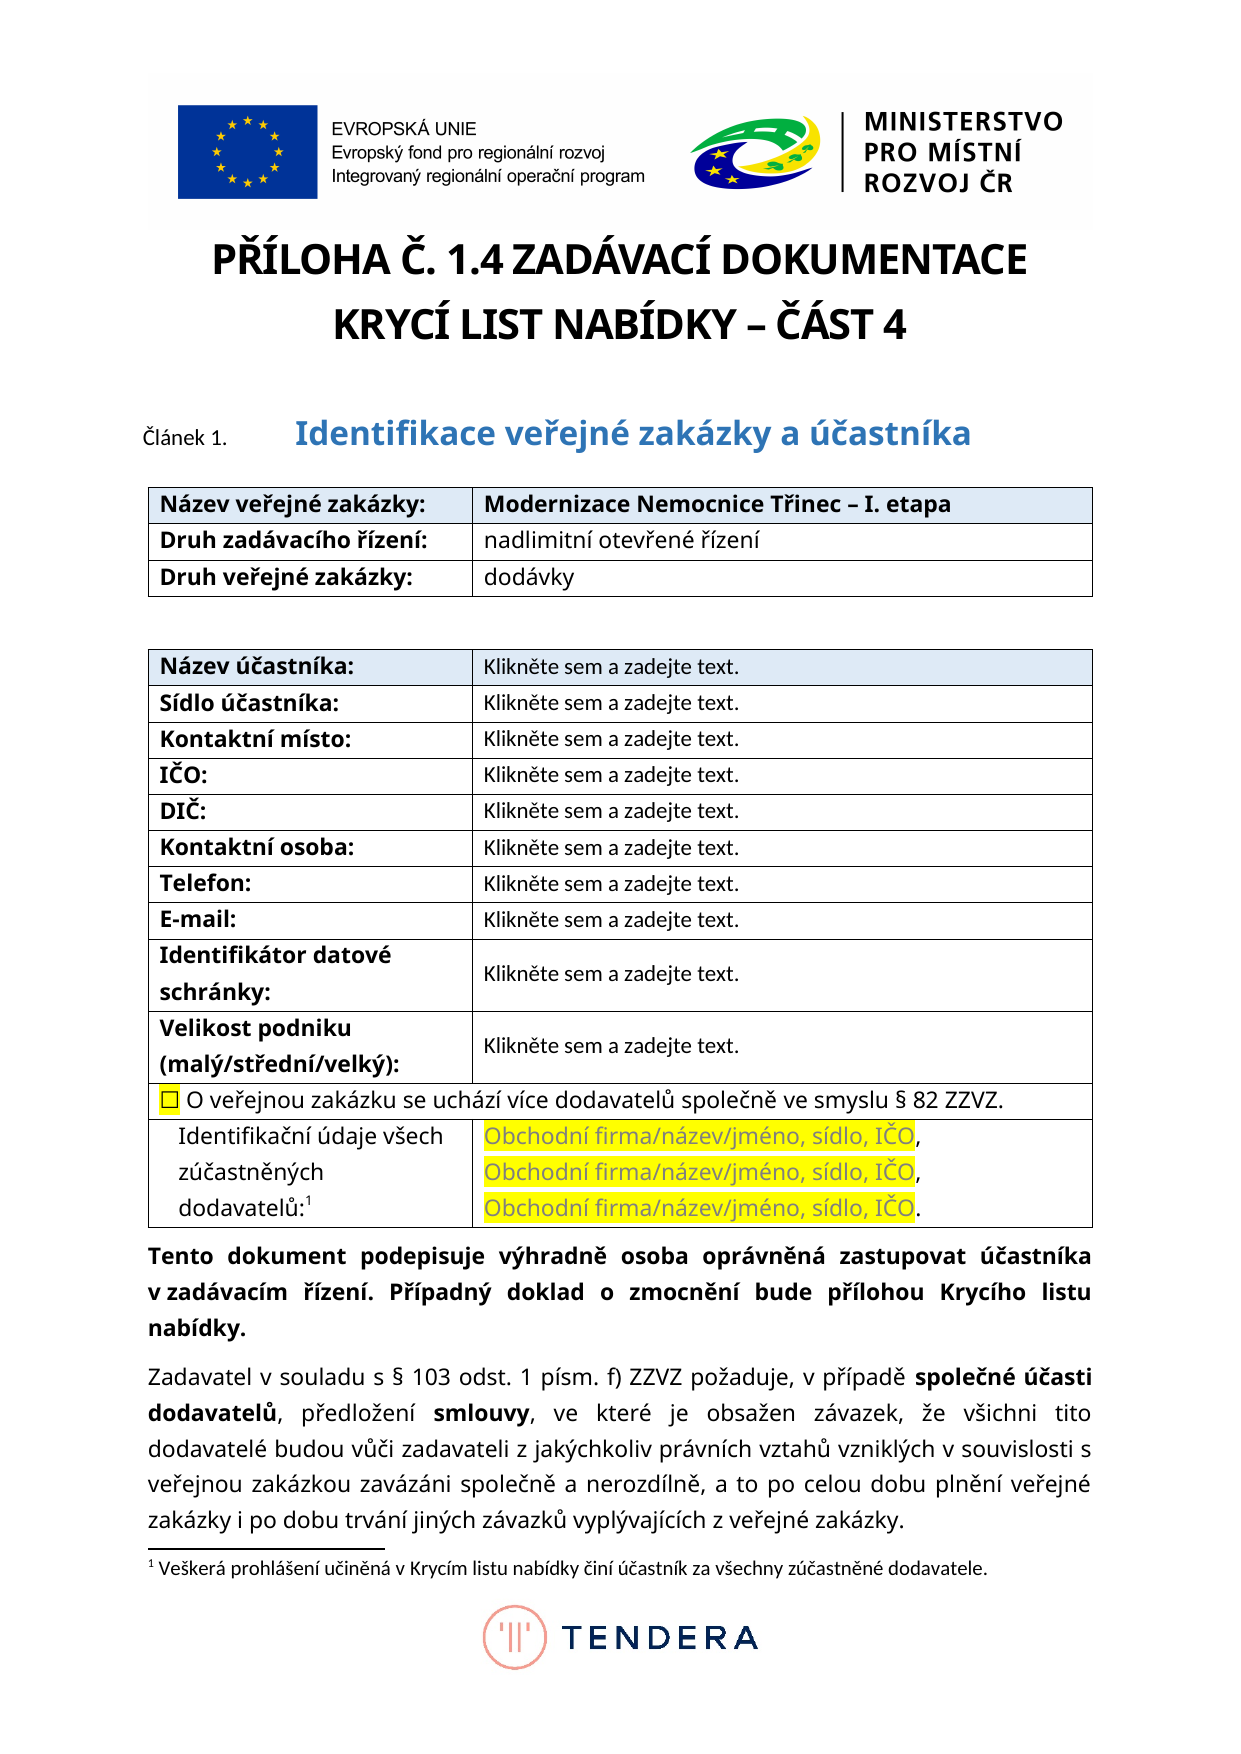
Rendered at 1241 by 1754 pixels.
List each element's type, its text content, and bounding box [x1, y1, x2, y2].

table_cell Telefon: [149, 867, 472, 902]
text Zadavatel v souladu s § 103 odst. 1 písm. f) ZZVZ požaduje, v případě společné účasti dodavatelů, předložení smlouvy, ve které je obsažen závazek, že všichni tito dodavatelé budou vůči zadavateli z jakýchkoliv právních vztahů vzniklých v souvislosti s veřejnou zakázkou zavázáni společně a nerozdílně, a to po celou dobu plnění veřejné zakázky i po dobu trvání jiných závazků vyplývajících z veřejné zakázky. [148, 1361, 1093, 1536]
table_cell Velikost podniku (malý/střední/velký): [149, 1012, 472, 1083]
table_cell dodávky [473, 561, 1092, 596]
table_cell DIČ: [149, 795, 472, 830]
table_cell Druh zadávacího řízení: [149, 524, 472, 559]
text Tento dokument podepisuje výhradně osoba oprávněná zastupovat účastníka v zadávacím řízení. Případný doklad o zmocnění bude přílohou Krycího listu nabídky. [148, 1240, 1093, 1343]
title příloha č. 1.4 zadávací dokumentace [148, 230, 1093, 286]
picture [500, 1566, 505, 1574]
picture [552, 1566, 557, 1574]
picture [147, 73, 1093, 230]
picture [620, 1566, 625, 1574]
table_cell Kontaktní místo: [149, 723, 472, 758]
table_cell Identifikační údaje všech zúčastněných dodavatelů: [149, 1120, 472, 1227]
table_cell IČO: [149, 759, 472, 794]
table_cell Sídlo účastníka: [149, 686, 472, 722]
table_header Modernizace Nemocnice Třinec – I. etapa [473, 488, 1092, 523]
table_cell Kontaktní osoba: [149, 831, 472, 866]
table_cell , , . [473, 1120, 1092, 1227]
table_cell Identifikátor datové schránky: [149, 940, 472, 1011]
table_header Název veřejné zakázky: [149, 488, 472, 523]
title KRYCÍ LIST NABÍDKY – část 4 [148, 295, 1093, 352]
table_header Název účastníka: [149, 650, 472, 685]
table_cell E-mail: [149, 903, 472, 938]
subtitle Identifikace veřejné zakázky a účastníka [185, 410, 1093, 455]
table_cell nadlimitní otevřené řízení [473, 524, 1092, 559]
picture [448, 1566, 793, 1710]
table_cell O veřejnou zakázku se uchází více dodavatelů společně ve smyslu § 82 ZZVZ. [149, 1084, 1092, 1119]
table_cell Druh veřejné zakázky: [149, 561, 472, 596]
